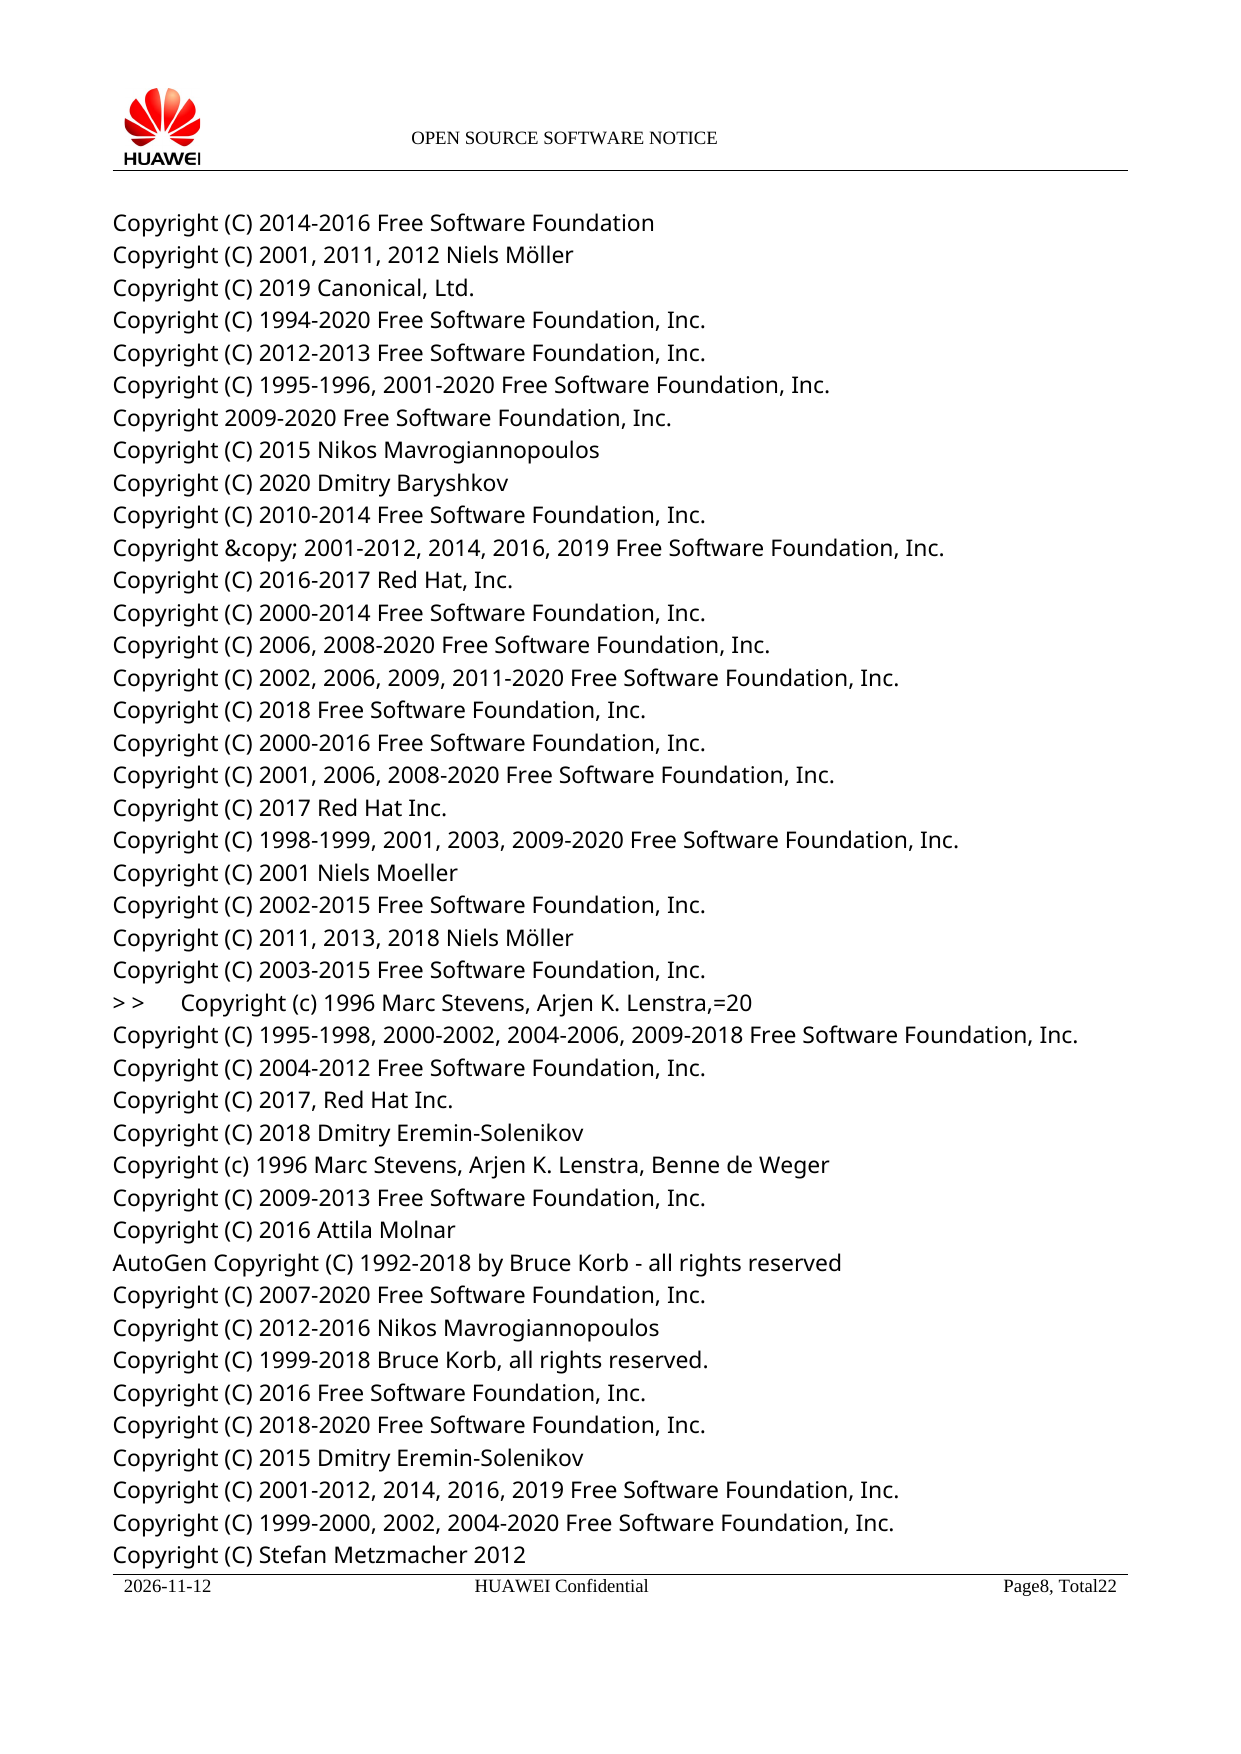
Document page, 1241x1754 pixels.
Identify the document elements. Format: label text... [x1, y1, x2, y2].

picture [124, 88, 201, 165]
